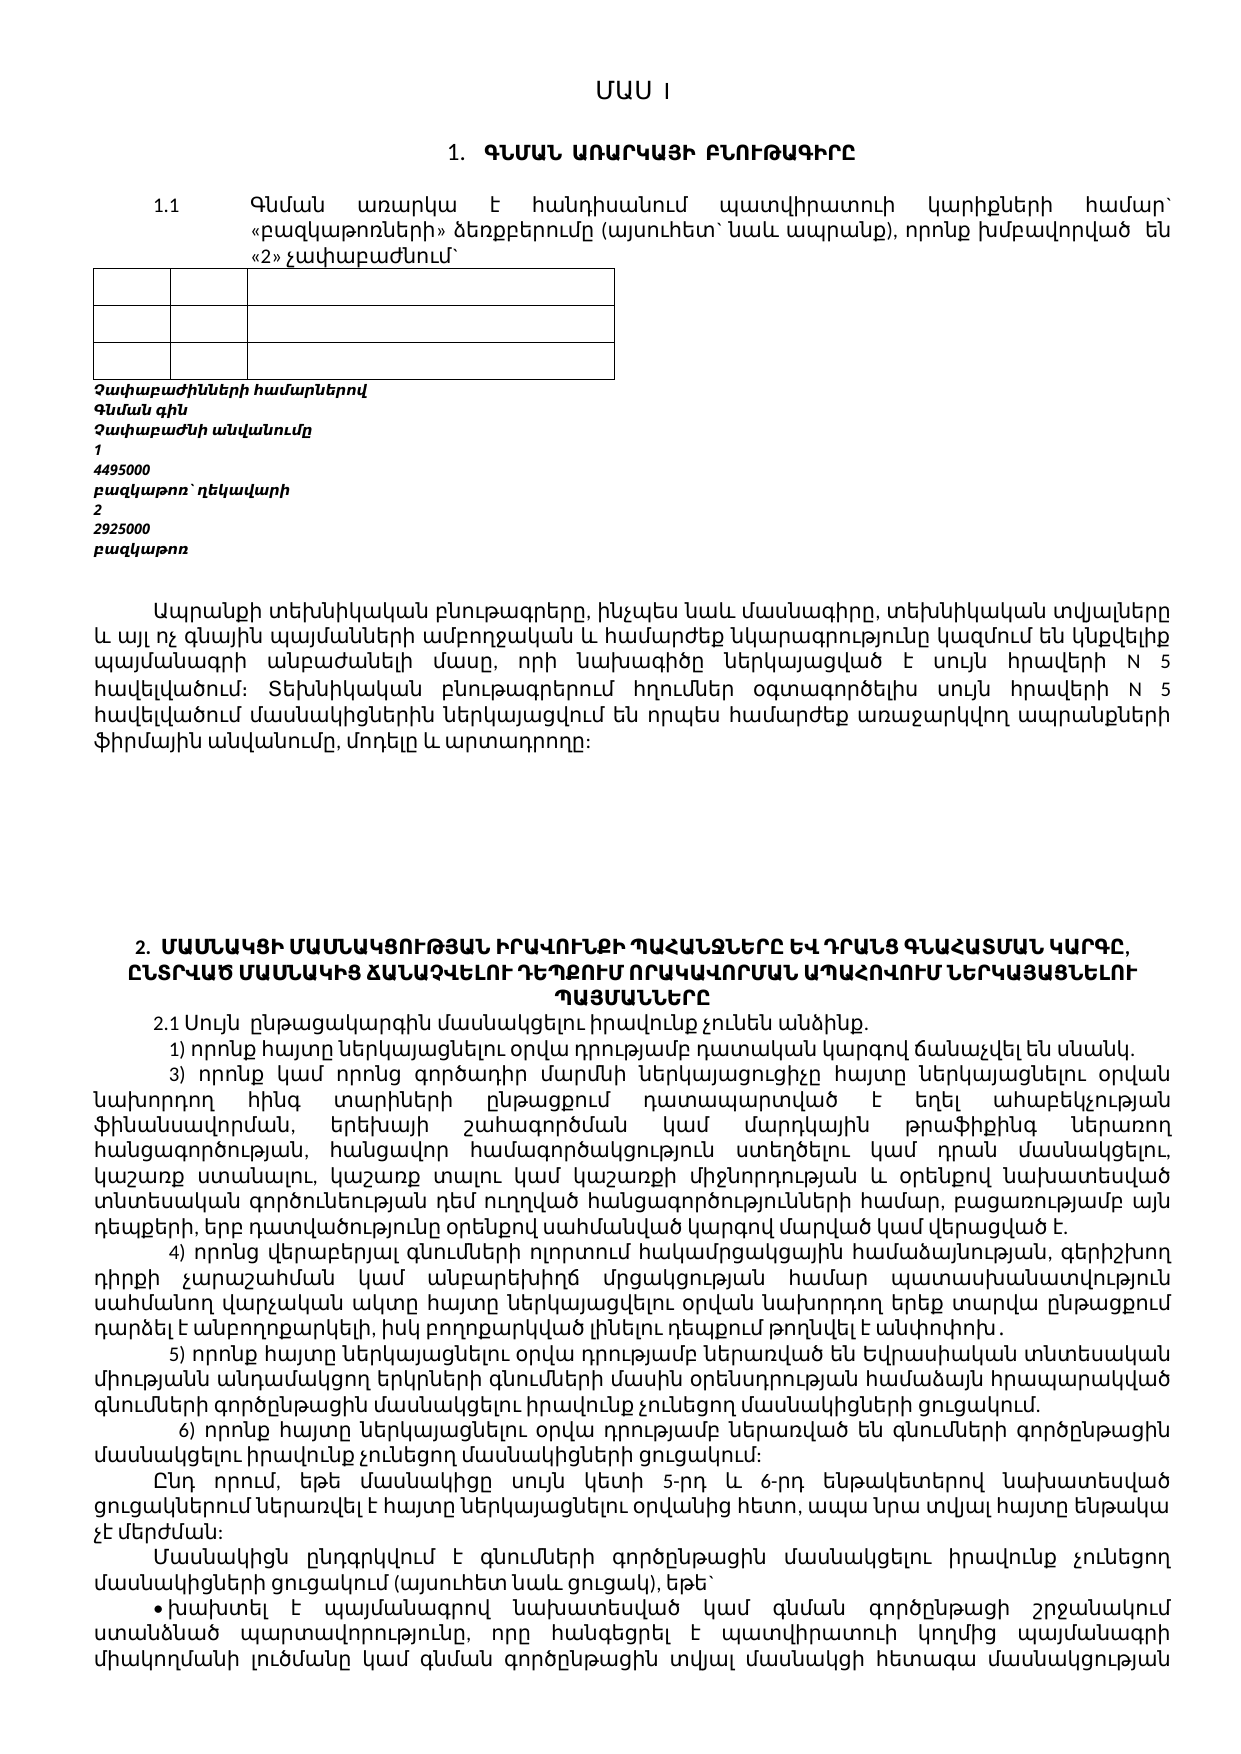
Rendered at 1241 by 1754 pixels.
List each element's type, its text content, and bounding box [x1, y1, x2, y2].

text Ընդ որում, եթե մասնակիցը սույն կետի 5-րդ և 6-րդ ենթակետերով նախատեսված ցուցակներում ներառվել է հայտը ներկայացնելու օրվանից հետո, ապա նրա տվյալ հայտը ենթակա չէ մերժման: [94, 1468, 1171, 1544]
text 2.1 Սույն ընթացակարգին մասնակցելու իրավունք չունեն անձինք. [94, 1011, 1171, 1036]
text Ապրանքի տեխնիկական բնութագրերը, ինչպես նաև մասնագիրը, տեխնիկական տվյալները և այլ ոչ գնային պայմանների ամբողջական և համարժեք նկարագրությունը կազմում են կնքվելիք պայմանագրի անբաժանելի մասը, որի նախագիծը ներկայացված է սույն հրավերի N 5 հավելվածում։ Տեխնիկական բնութագրերում հղումներ օգտագործելիս սույն հրավերի N 5 հավելվածում մասնակիցներին ներկայացվում են որպես համարժեք առաջարկվող ապրանքների ֆիրմային անվանումը, մոդելը և արտադրողը: [94, 598, 1171, 753]
text 1) որոնք հայտը ներկայացնելու օրվա դրությամբ դատական կարգով ճանաչվել են սնանկ. [94, 1036, 1171, 1061]
text 2. ՄԱՍՆԱԿՑԻ ՄԱՍՆԱԿՑՈՒԹՅԱՆ ԻՐԱՎՈՒՆՔԻ ՊԱՀԱՆՋՆԵՐԸ ԵՎ ԴՐԱՆՑ ԳՆԱՀԱՏՄԱՆ ԿԱՐԳԸ, ԸՆՏՐՎԱԾ ՄԱՍՆԱԿԻՑ ՃԱՆԱՉՎԵԼՈՒ ԴԵՊՔՈՒՄ ՈՐԱԿԱՎՈՐՄԱՆ ԱՊԱՀՈՎՈՒՄ ՆԵՐԿԱՅԱՑՆԵԼՈՒ ՊԱՅՄԱՆՆԵՐԸ [94, 934, 1171, 1011]
text ՄԱՍ I [94, 75, 1171, 106]
text Մասնակիցն ընդգրկվում է գնումների գործընթացին մասնակցելու իրավունք չունեցող մասնակիցների ցուցակում (այսուհետ նաև ցուցակ), եթե` [94, 1544, 1171, 1595]
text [94, 1595, 1171, 1671]
text 3) որոնք կամ որոնց գործադիր մարմնի ներկայացուցիչը հայտը ներկայացնելու օրվան նախորդող հինգ տարիների ընթացքում դատապարտված է եղել ահաբեկչության ֆինանսավորման, երեխայի շահագործման կամ մարդկային թրաֆիքինգ ներառող հանցագործության, հանցավոր համագործակցություն ստեղծելու կամ դրան մասնակցելու, կաշառք ստանալու, կաշառք տալու կամ կաշառքի միջնորդության և օրենքով նախատեսված տնտեսական գործունեության դեմ ուղղված հանցագործությունների համար, բացառությամբ այն դեպքերի, երբ դատվածությունը օրենքով սահմանված կարգով մարված կամ վերացված է. [94, 1061, 1171, 1239]
subtitle Գնման առարկա է հանդիսանում պատվիրատուի կարիքների համար` «բազկաթոռների» ձեռքբերումը (այսուհետ` նաև ապրանք), որոնք խմբավորված են «2» չափաբաժնում` [153, 192, 1171, 268]
text 4) որոնց վերաբերյալ գնումների ոլորտում հակամրցակցային համաձայնության, գերիշխող դիրքի չարաշահման կամ անբարեխիղճ մրցակցության համար պատասխանատվություն սահմանող վարչական ակտը հայտը ներկայացվելու օրվան նախորդող երեք տարվա ընթացքում դարձել է անբողոքարկելի, իսկ բողոքարկված լինելու դեպքում թողնվել է անփոփոխ․ [94, 1239, 1171, 1341]
text 5) որոնք հայտը ներկայացնելու օրվա դրությամբ ներառված են Եվրասիական տնտեսական միությանն անդամակցող երկրների գնումների մասին օրենսդրության համաձայն հրապարակված գնումների գործընթացին մասնակցելու իրավունք չունեցող մասնակիցների ցուցակում. [94, 1341, 1171, 1417]
list ԳՆՄԱՆ ԱՌԱՐԿԱՅԻ ԲՆՈՒԹԱԳԻՐԸ [131, 136, 1171, 167]
text 6) որոնք հայտը ներկայացնելու օրվա դրությամբ ներառված են գնումների գործընթացին մասնակցելու իրավունք չունեցող մասնակիցների ցուցակում: [94, 1417, 1171, 1468]
